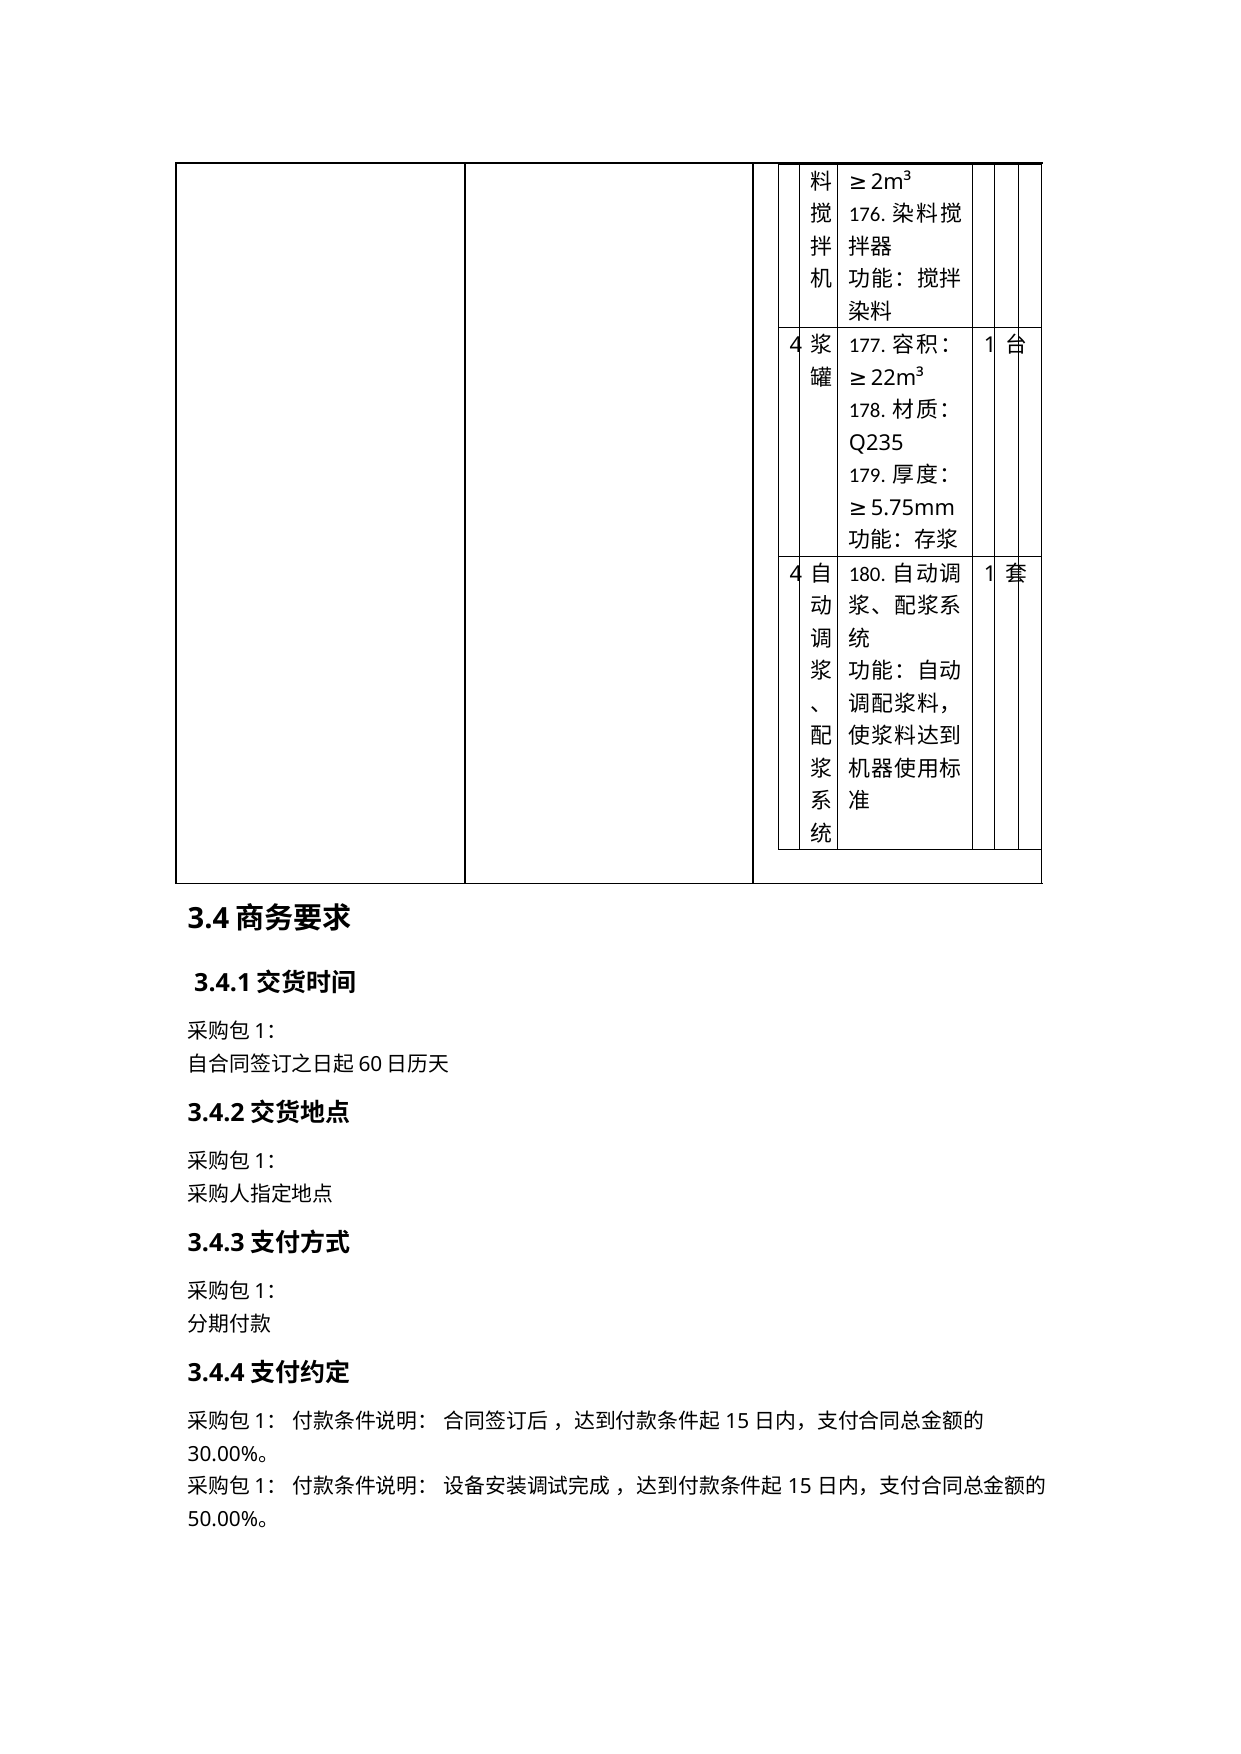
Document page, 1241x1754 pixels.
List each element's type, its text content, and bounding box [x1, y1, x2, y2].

table_cell [754, 164, 1041, 883]
text 3.4商务要求 [187, 884, 1053, 949]
text 分期付款 [187, 1307, 1053, 1339]
text 采购包1： [187, 1014, 1053, 1047]
text 3.4.1交货时间 [187, 949, 1053, 1014]
text 3.4.2交货地点 [187, 1079, 1053, 1144]
text 自合同签订之日起60日历天 [187, 1047, 1053, 1079]
text 采购包1： [187, 1144, 1053, 1177]
text 3.4.3支付方式 [187, 1209, 1053, 1274]
text 3.4.4支付约定 [187, 1339, 1053, 1404]
text 采购包1： [187, 1274, 1053, 1307]
table_cell ★ [466, 164, 752, 883]
table_cell 1 [177, 164, 464, 883]
text 采购包1： 付款条件说明： 设备安装调试完成 ，达到付款条件起 15 日内，支付合同总金额的 50.00%。 [187, 1469, 1053, 1534]
text 采购人指定地点 [187, 1177, 1053, 1209]
text 采购包1： 付款条件说明： 合同签订后 ，达到付款条件起 15 日内，支付合同总金额的 30.00%。 [187, 1404, 1053, 1469]
